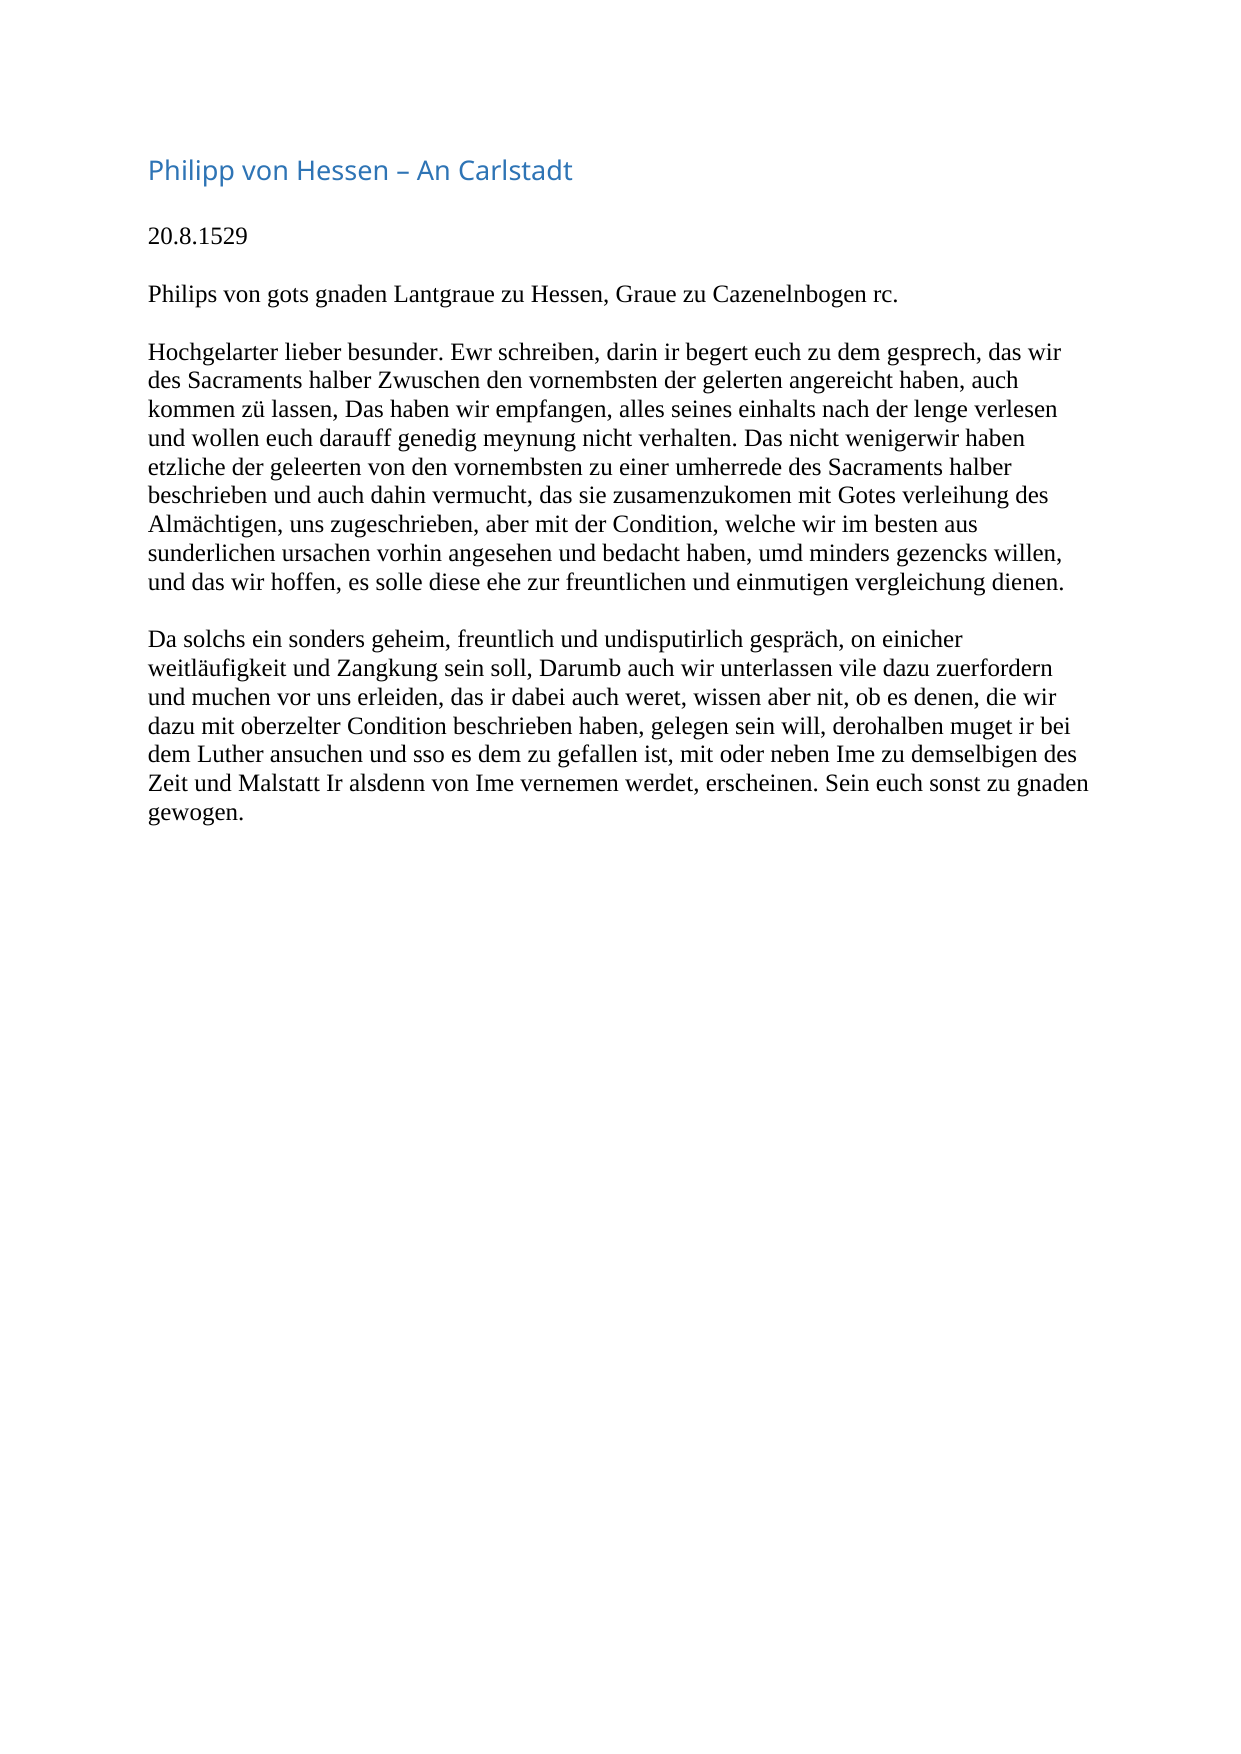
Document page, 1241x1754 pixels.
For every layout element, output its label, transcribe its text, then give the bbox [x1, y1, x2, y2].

text Da solchs ein sonders geheim, freuntlich und undisputirlich gespräch, on einicher weitläufigkeit und Zangkung sein soll, Darumb auch wir unterlassen vile dazu zuerfordern und muchen vor uns erleiden, das ir dabei auch weret, wissen aber nit, ob es denen, die wir dazu mit oberzelter Condition beschrieben haben, gelegen sein will, derohalben muget ir bei dem Luther ansuchen und sso es dem zu gefallen ist, mit oder neben Ime zu demselbigen des Zeit und Malstatt Ir alsdenn von Ime vernemen werdet, erscheinen. Sein euch sonst zu gnaden gewogen. [148, 624, 1093, 826]
text Philips von gots gnaden Lantgraue zu Hessen, Graue zu Cazenelnbogen rc. [148, 279, 1093, 307]
text 20.8.1529 [148, 221, 1093, 249]
text Hochgelarter lieber besunder. Ewr schreiben, darin ir begert euch zu dem gesprech, das wir des Sacraments halber Zwuschen den vornembsten der gelerten angereicht haben, auch kommen zü lassen, Das haben wir empfangen, alles seines einhalts nach der lenge verlesen und wollen euch darauff genedig meynung nicht verhalten. Das nicht wenigerwir haben etzliche der geleerten von den vornembsten zu einer umherrede des Sacraments halber beschrieben und auch dahin vermucht, das sie zusamenzukomen mit Gotes verleihung des Almächtigen, uns zugeschrieben, aber mit der Condition, welche wir im besten aus sunderlichen ursachen vorhin angesehen und bedacht haben, umd minders gezencks willen, und das wir hoffen, es solle diese ehe zur freuntlichen und einmutigen vergleichung dienen. [148, 337, 1093, 595]
subtitle Philipp von Hessen – An Carlstadt [148, 152, 1093, 189]
